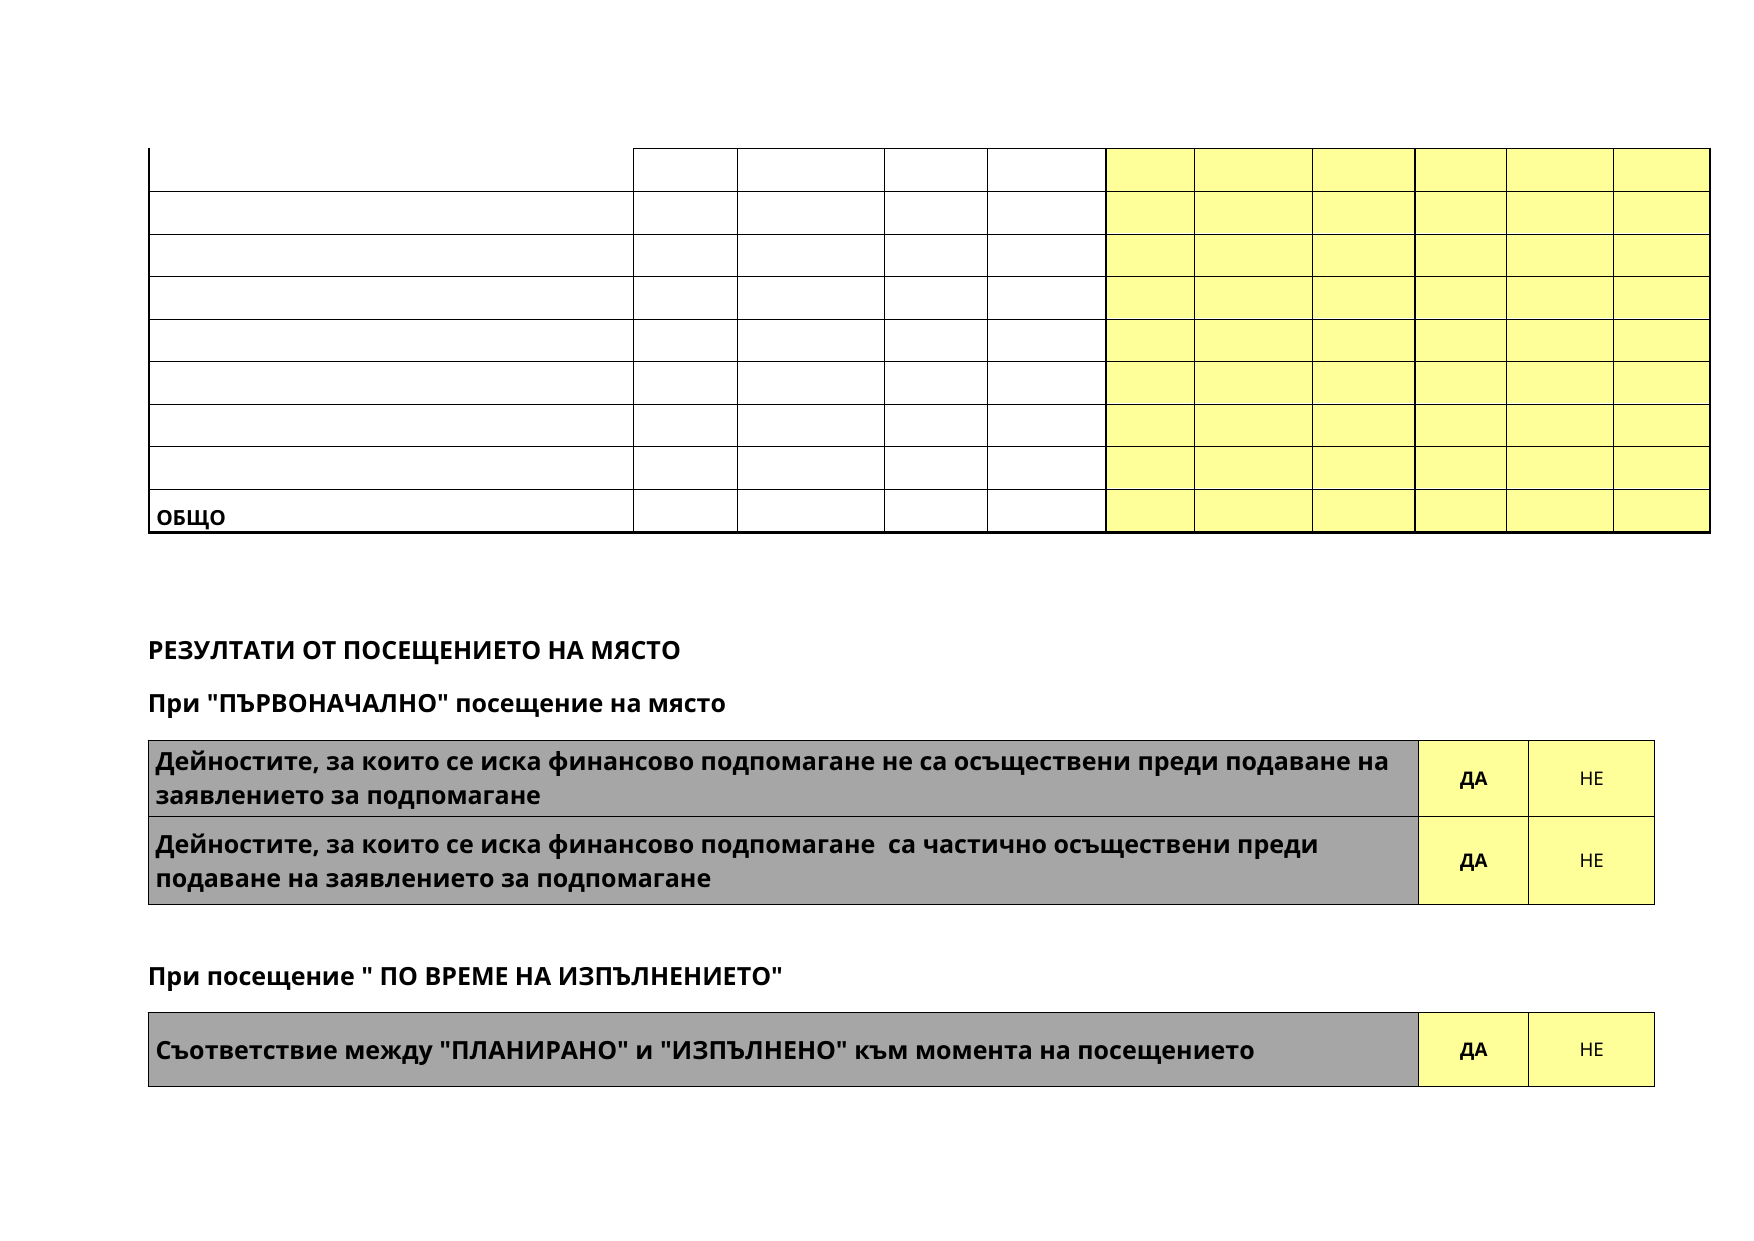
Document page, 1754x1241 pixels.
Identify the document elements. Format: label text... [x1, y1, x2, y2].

table_cell [1614, 362, 1709, 403]
table_cell [885, 235, 987, 276]
text При посещение " ПО ВРЕМЕ НА ИЗПЪЛНЕНИЕТО" [148, 958, 1606, 993]
table_cell [738, 405, 884, 446]
table_cell [1195, 277, 1312, 318]
table_cell [1107, 405, 1194, 446]
table_cell [150, 320, 633, 361]
table_cell [1195, 192, 1312, 233]
table_cell [988, 192, 1105, 233]
table_cell [885, 447, 987, 488]
table_cell [1195, 320, 1312, 361]
table_cell [1107, 149, 1194, 191]
table_cell [885, 405, 987, 446]
table_cell [1416, 362, 1506, 403]
table_cell [738, 447, 884, 488]
table_cell [1195, 405, 1312, 446]
table_cell [738, 149, 884, 191]
table_cell [1416, 405, 1506, 446]
table_cell [1313, 405, 1414, 446]
table_cell [885, 192, 987, 233]
table_cell [988, 149, 1105, 191]
table_cell [738, 277, 884, 318]
table_cell [150, 277, 633, 318]
table_cell [738, 362, 884, 403]
table_cell [1416, 490, 1506, 531]
table_header Дейностите, за които се иска финансово подпомагане не са осъществени преди подаване на заявлението за подпомагане [149, 741, 1418, 816]
table_cell ДА [1419, 817, 1528, 904]
table_cell [1107, 447, 1194, 488]
table_cell [885, 490, 987, 531]
table_cell [885, 277, 987, 318]
table_cell [1507, 149, 1613, 191]
table_cell [634, 192, 737, 233]
table_cell [1195, 490, 1312, 531]
table_cell [150, 148, 633, 191]
table_cell [1313, 320, 1414, 361]
table_cell [988, 447, 1105, 488]
table_cell [1416, 447, 1506, 488]
table_cell [1416, 235, 1506, 276]
table_cell [1507, 362, 1613, 403]
table_cell [634, 405, 737, 446]
table_cell [634, 277, 737, 318]
table_cell [634, 320, 737, 361]
table_cell [1507, 235, 1613, 276]
table_cell [1614, 149, 1709, 191]
table_cell [634, 362, 737, 403]
table_cell [988, 320, 1105, 361]
table_cell ОБЩО [150, 490, 633, 531]
table_header ДА [1419, 741, 1528, 816]
table_cell [150, 405, 633, 446]
table_cell [1614, 192, 1709, 233]
table_cell [1195, 149, 1312, 191]
table_cell [885, 320, 987, 361]
table_header Съответствие между "ПЛАНИРАНО" и "ИЗПЪЛНЕНО" към момента на посещението [149, 1013, 1418, 1086]
table_cell [1507, 192, 1613, 233]
table_cell [1107, 362, 1194, 403]
table_cell [988, 277, 1105, 318]
table_cell [1107, 192, 1194, 233]
table_cell [988, 405, 1105, 446]
table_cell [988, 235, 1105, 276]
table_cell [634, 447, 737, 488]
text РЕЗУЛТАТИ ОТ ПОСЕЩЕНИЕТО НА МЯСТО [148, 633, 1606, 667]
table_cell [150, 192, 633, 233]
table_cell [1614, 405, 1709, 446]
table_cell [738, 320, 884, 361]
table_cell [738, 490, 884, 531]
table_cell [1195, 447, 1312, 488]
table_cell [1313, 362, 1414, 403]
table_cell [634, 490, 737, 531]
table_cell [150, 235, 633, 276]
table_cell [1416, 192, 1506, 233]
table_cell [1107, 490, 1194, 531]
table_cell [988, 490, 1105, 531]
table_cell [1614, 490, 1709, 531]
table_cell [1313, 447, 1414, 488]
table_cell [1416, 320, 1506, 361]
table_cell [1614, 320, 1709, 361]
table_cell [988, 362, 1105, 403]
table_cell [1107, 320, 1194, 361]
table_cell [1313, 235, 1414, 276]
text При "ПЪРВОНАЧАЛНО" посещение на място [148, 686, 1606, 720]
table_header НЕ [1529, 1013, 1654, 1086]
table_cell [885, 149, 987, 191]
table_cell НЕ [1529, 817, 1654, 904]
table_cell [885, 362, 987, 403]
table_cell [1614, 447, 1709, 488]
table_cell [1313, 192, 1414, 233]
table_cell [634, 235, 737, 276]
table_cell [738, 235, 884, 276]
table_header НЕ [1529, 741, 1654, 816]
table_cell [1507, 447, 1613, 488]
table_cell [1507, 320, 1613, 361]
table_cell [1507, 490, 1613, 531]
table_cell Дейностите, за които се иска финансово подпомагане са частично осъществени преди подаване на заявлението за подпомагане [149, 817, 1418, 904]
table_cell [1195, 235, 1312, 276]
table_cell [634, 149, 737, 191]
table_cell [738, 192, 884, 233]
table_cell [1313, 277, 1414, 318]
table_cell [1313, 490, 1414, 531]
table_cell [1614, 235, 1709, 276]
table_cell [1614, 277, 1709, 318]
table_header ДА [1419, 1013, 1528, 1086]
table_cell [150, 362, 633, 403]
table_cell [1195, 362, 1312, 403]
table_cell [1107, 277, 1194, 318]
table_cell [1416, 149, 1506, 191]
table_cell [1507, 277, 1613, 318]
table_cell [1507, 405, 1613, 446]
table_cell [150, 447, 633, 488]
table_cell [1107, 235, 1194, 276]
table_cell [1416, 277, 1506, 318]
table_cell [1313, 149, 1414, 191]
